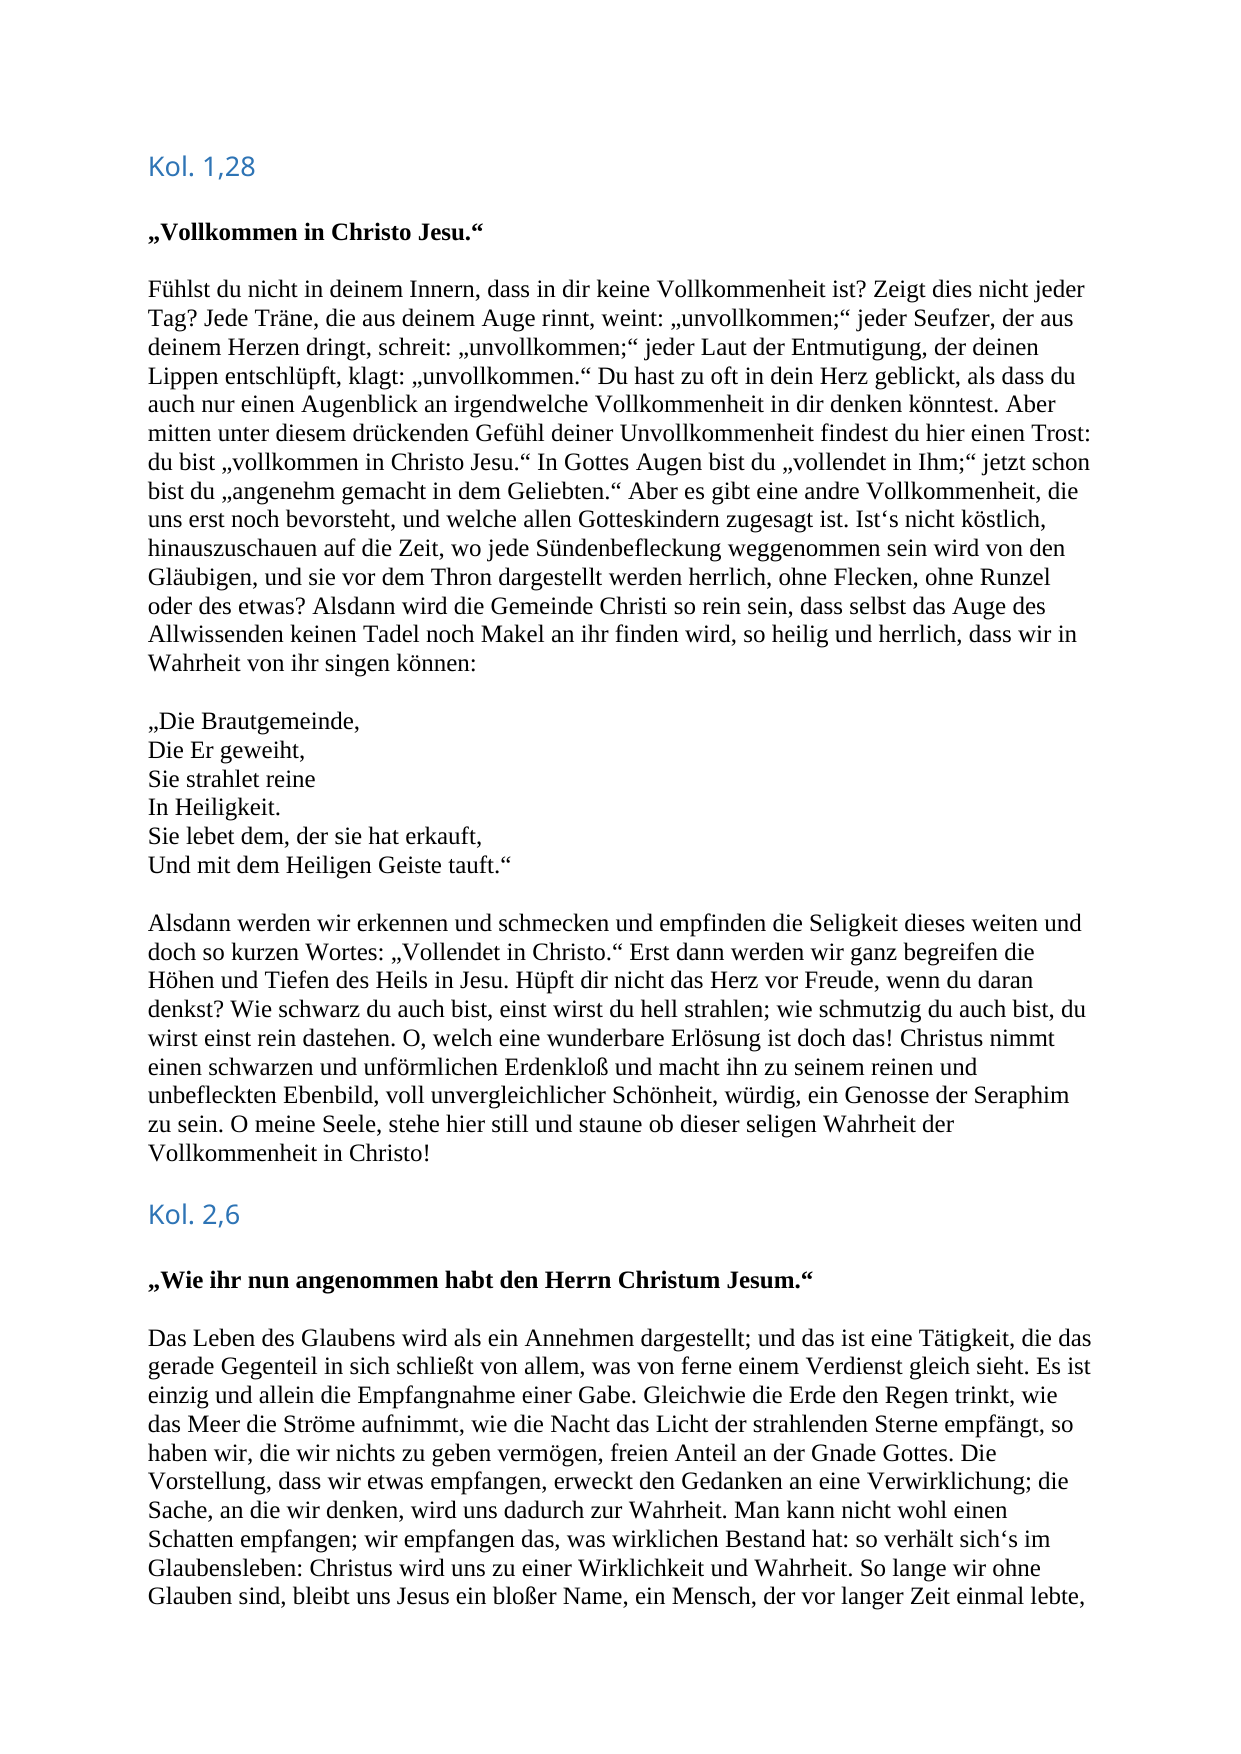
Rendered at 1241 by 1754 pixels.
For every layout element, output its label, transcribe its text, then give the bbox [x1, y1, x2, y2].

text „Die Brautgemeinde, Die Er geweiht, Sie strahlet reine In Heiligkeit. Sie lebet dem, der sie hat erkauft, Und mit dem Heiligen Geiste tauft.“ [148, 706, 1093, 879]
text Fühlst du nicht in deinem Innern, dass in dir keine Vollkommenheit ist? Zeigt dies nicht jeder Tag? Jede Träne, die aus deinem Auge rinnt, weint: „unvollkommen;“ jeder Seufzer, der aus deinem Herzen dringt, schreit: „unvollkommen;“ jeder Laut der Entmutigung, der deinen Lippen entschlüpft, klagt: „unvollkommen.“ Du hast zu oft in dein Herz geblickt, als dass du auch nur einen Augenblick an irgendwelche Vollkommenheit in dir denken könntest. Aber mitten unter diesem drückenden Gefühl deiner Unvollkommenheit findest du hier einen Trost: du bist „vollkommen in Christo Jesu.“ In Gottes Augen bist du „vollendet in Ihm;“ jetzt schon bist du „angenehm gemacht in dem Geliebten.“ Aber es gibt eine andre Vollkommenheit, die uns erst noch bevorsteht, und welche allen Gotteskindern zugesagt ist. Ist‘s nicht köstlich, hinauszuschauen auf die Zeit, wo jede Sündenbefleckung weggenommen sein wird von den Gläubigen, und sie vor dem Thron dargestellt werden herrlich, ohne Flecken, ohne Runzel oder des etwas? Alsdann wird die Gemeinde Christi so rein sein, dass selbst das Auge des Allwissenden keinen Tadel noch Makel an ihr finden wird, so heilig und herrlich, dass wir in Wahrheit von ihr singen können: [148, 274, 1093, 677]
subtitle Kol. 1,28 [148, 148, 1093, 184]
subtitle Kol. 2,6 [148, 1196, 1093, 1233]
text Alsdann werden wir erkennen und schmecken und empfinden die Seligkeit dieses weiten und doch so kurzen Wortes: „Vollendet in Christo.“ Erst dann werden wir ganz begreifen die Höhen und Tiefen des Heils in Jesu. Hüpft dir nicht das Herz vor Freude, wenn du daran denkst? Wie schwarz du auch bist, einst wirst du hell strahlen; wie schmutzig du auch bist, du wirst einst rein dastehen. O, welch eine wunderbare Erlösung ist doch das! Christus nimmt einen schwarzen und unförmlichen Erdenkloß und macht ihn zu seinem reinen und unbefleckten Ebenbild, voll unvergleichlicher Schönheit, würdig, ein Genosse der Seraphim zu sein. O meine Seele, stehe hier still und staune ob dieser seligen Wahrheit der Vollkommenheit in Christo! [148, 908, 1093, 1167]
text „Vollkommen in Christo Jesu.“ [148, 217, 1093, 245]
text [148, 1323, 1093, 1610]
text „Wie ihr nun angenommen habt den Herrn Christum Jesum.“ [148, 1265, 1093, 1293]
